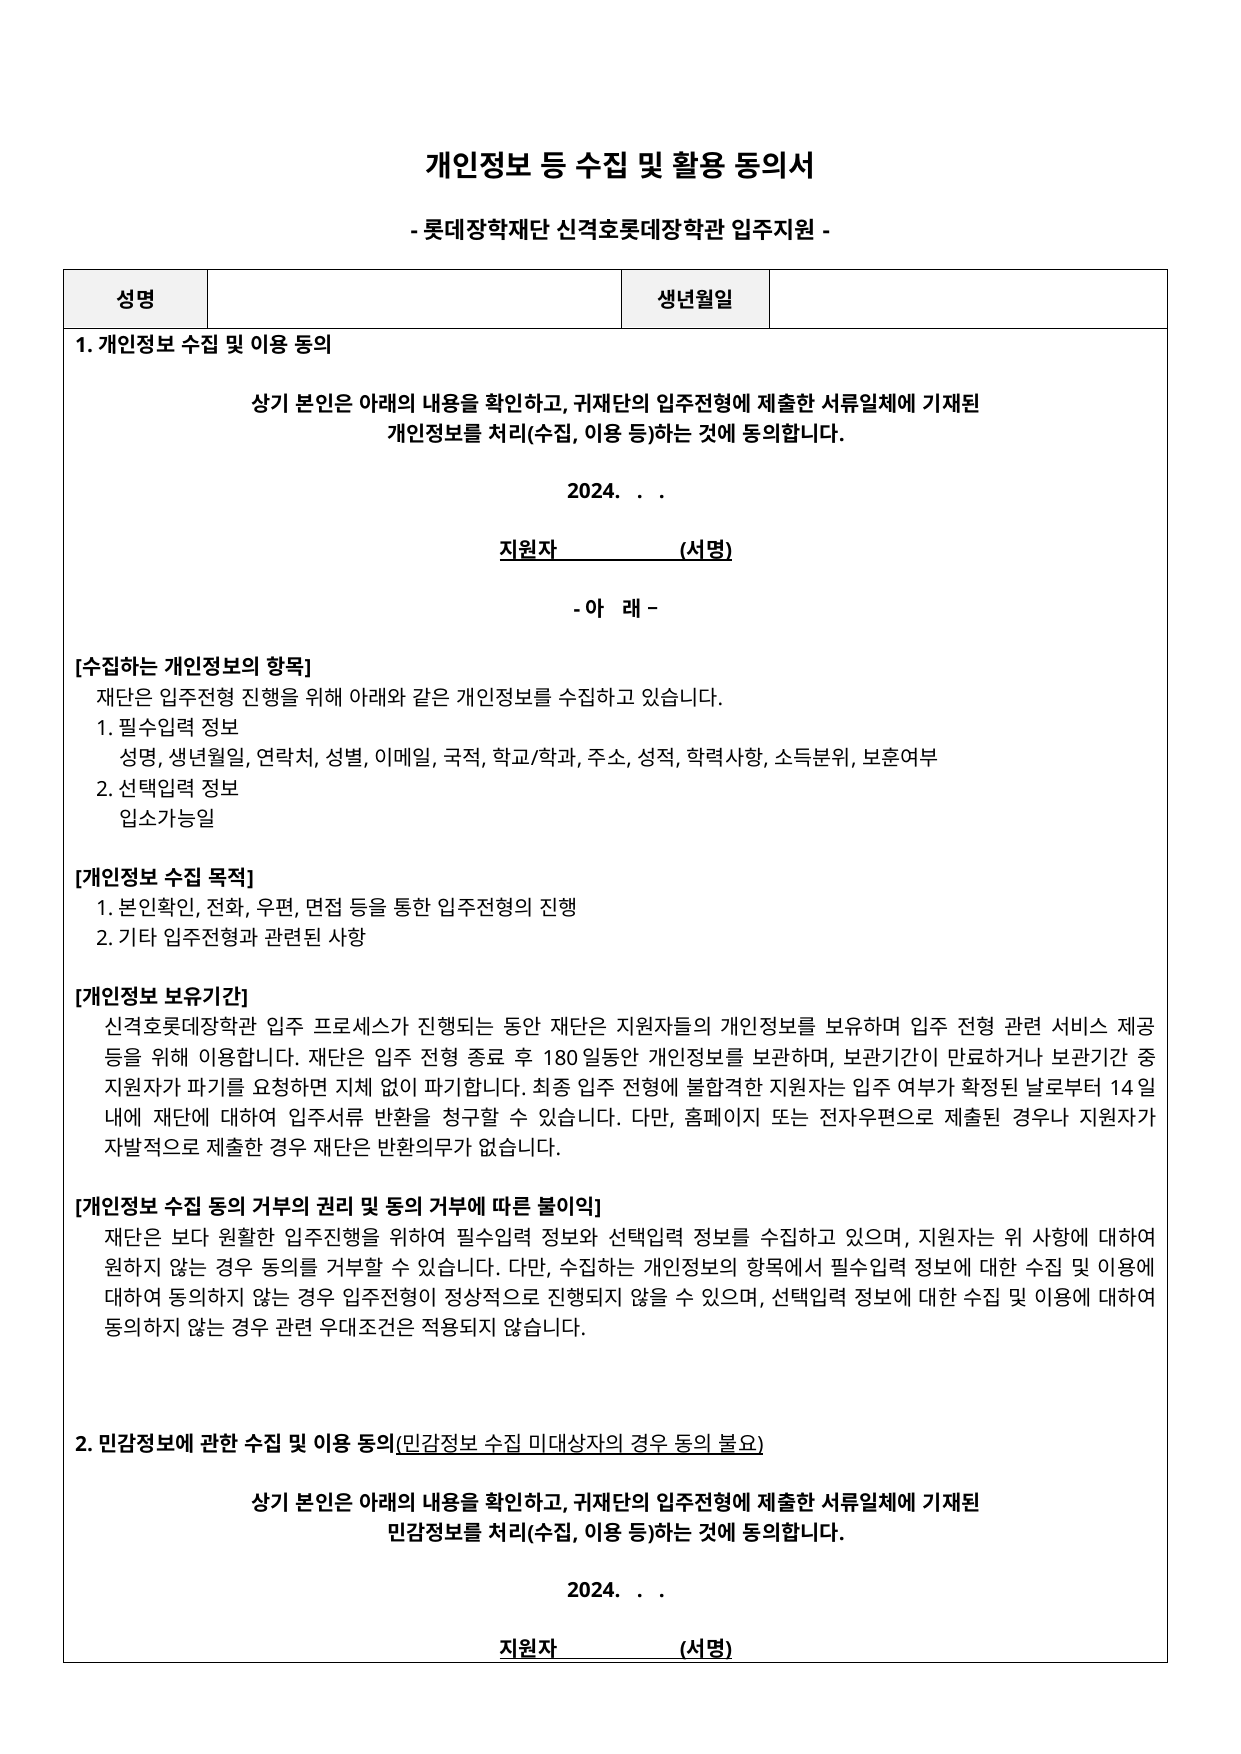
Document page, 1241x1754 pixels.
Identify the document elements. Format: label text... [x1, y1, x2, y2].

table_header 생년월일 [622, 270, 769, 327]
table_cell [64, 329, 1167, 1662]
table_header [770, 270, 1167, 327]
table_header [208, 270, 621, 327]
table_header 성명 [64, 270, 207, 327]
